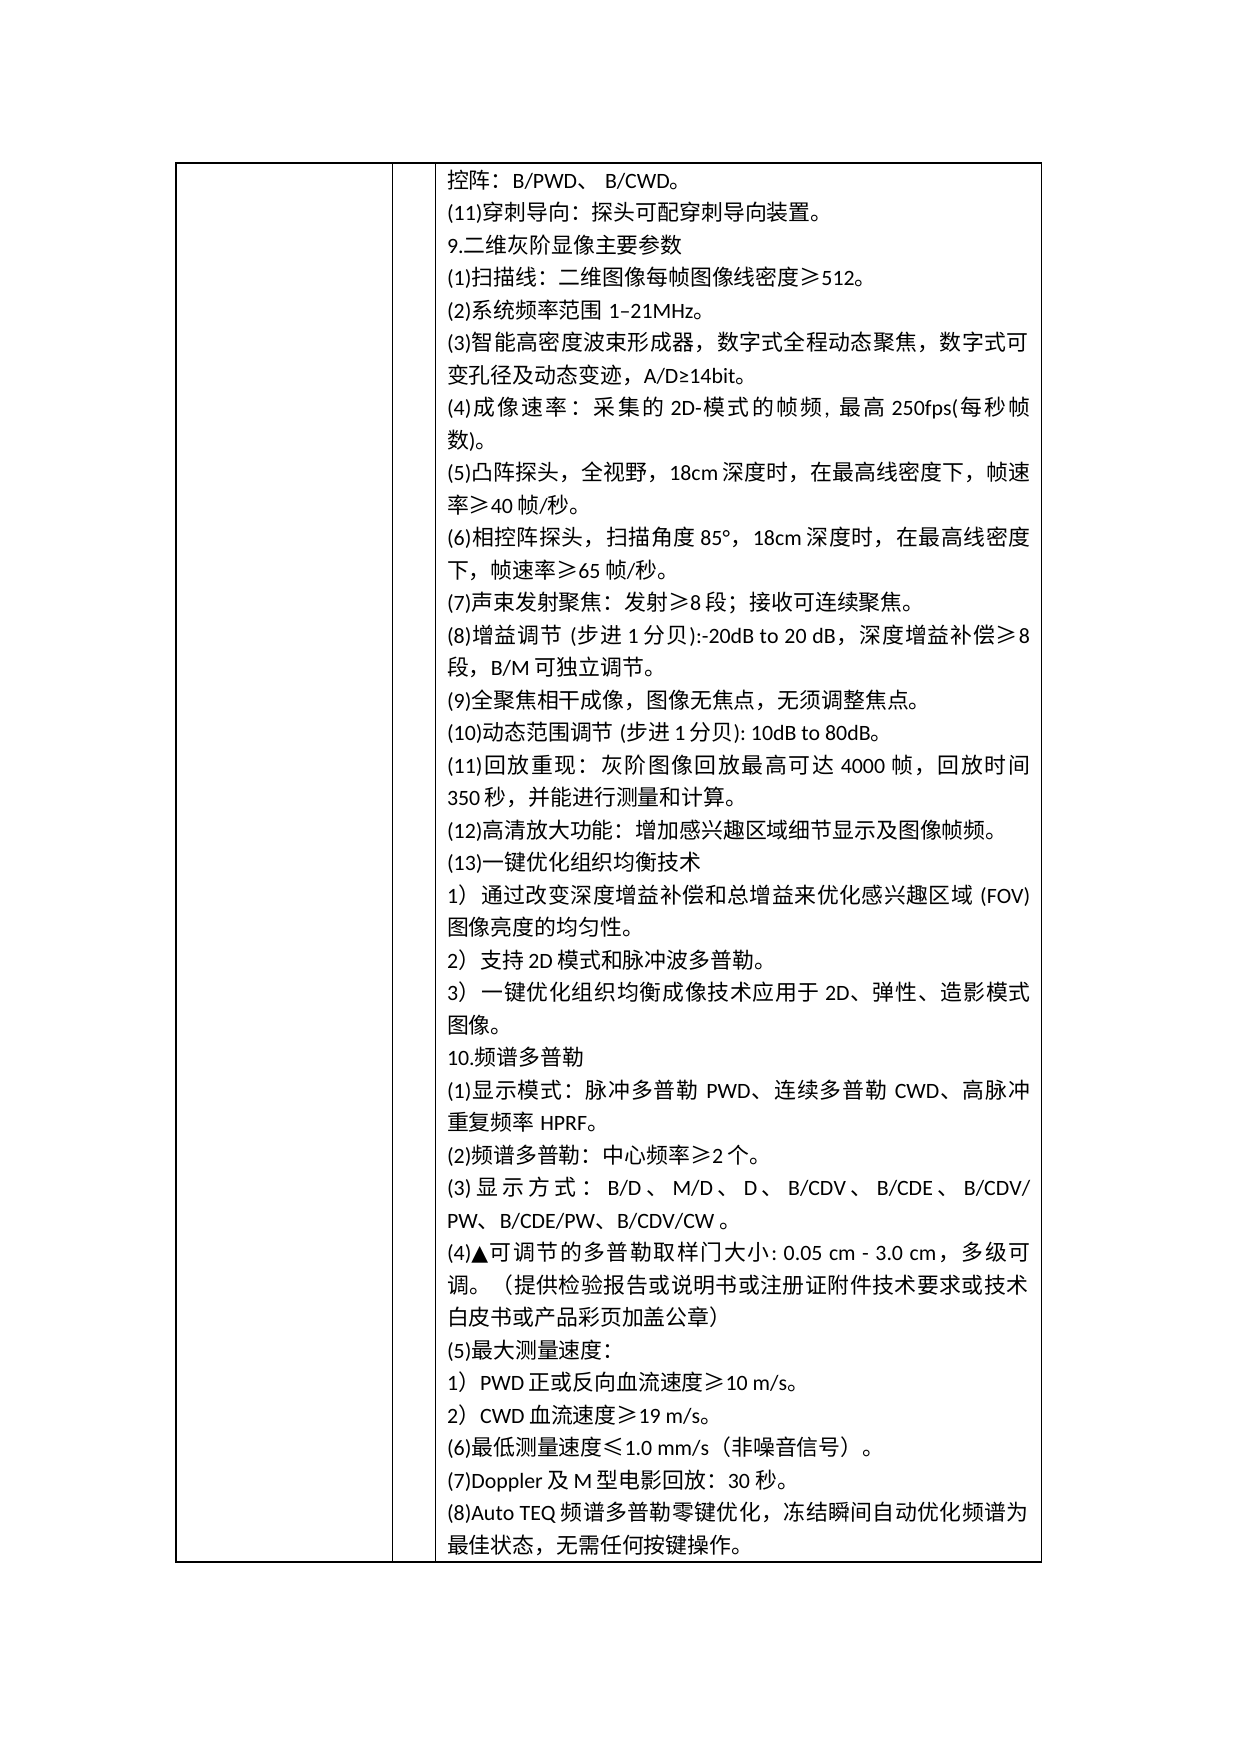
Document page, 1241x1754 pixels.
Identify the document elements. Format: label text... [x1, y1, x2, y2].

table_cell 1 [393, 164, 435, 1561]
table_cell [436, 164, 1041, 1561]
table_cell [177, 164, 392, 1561]
